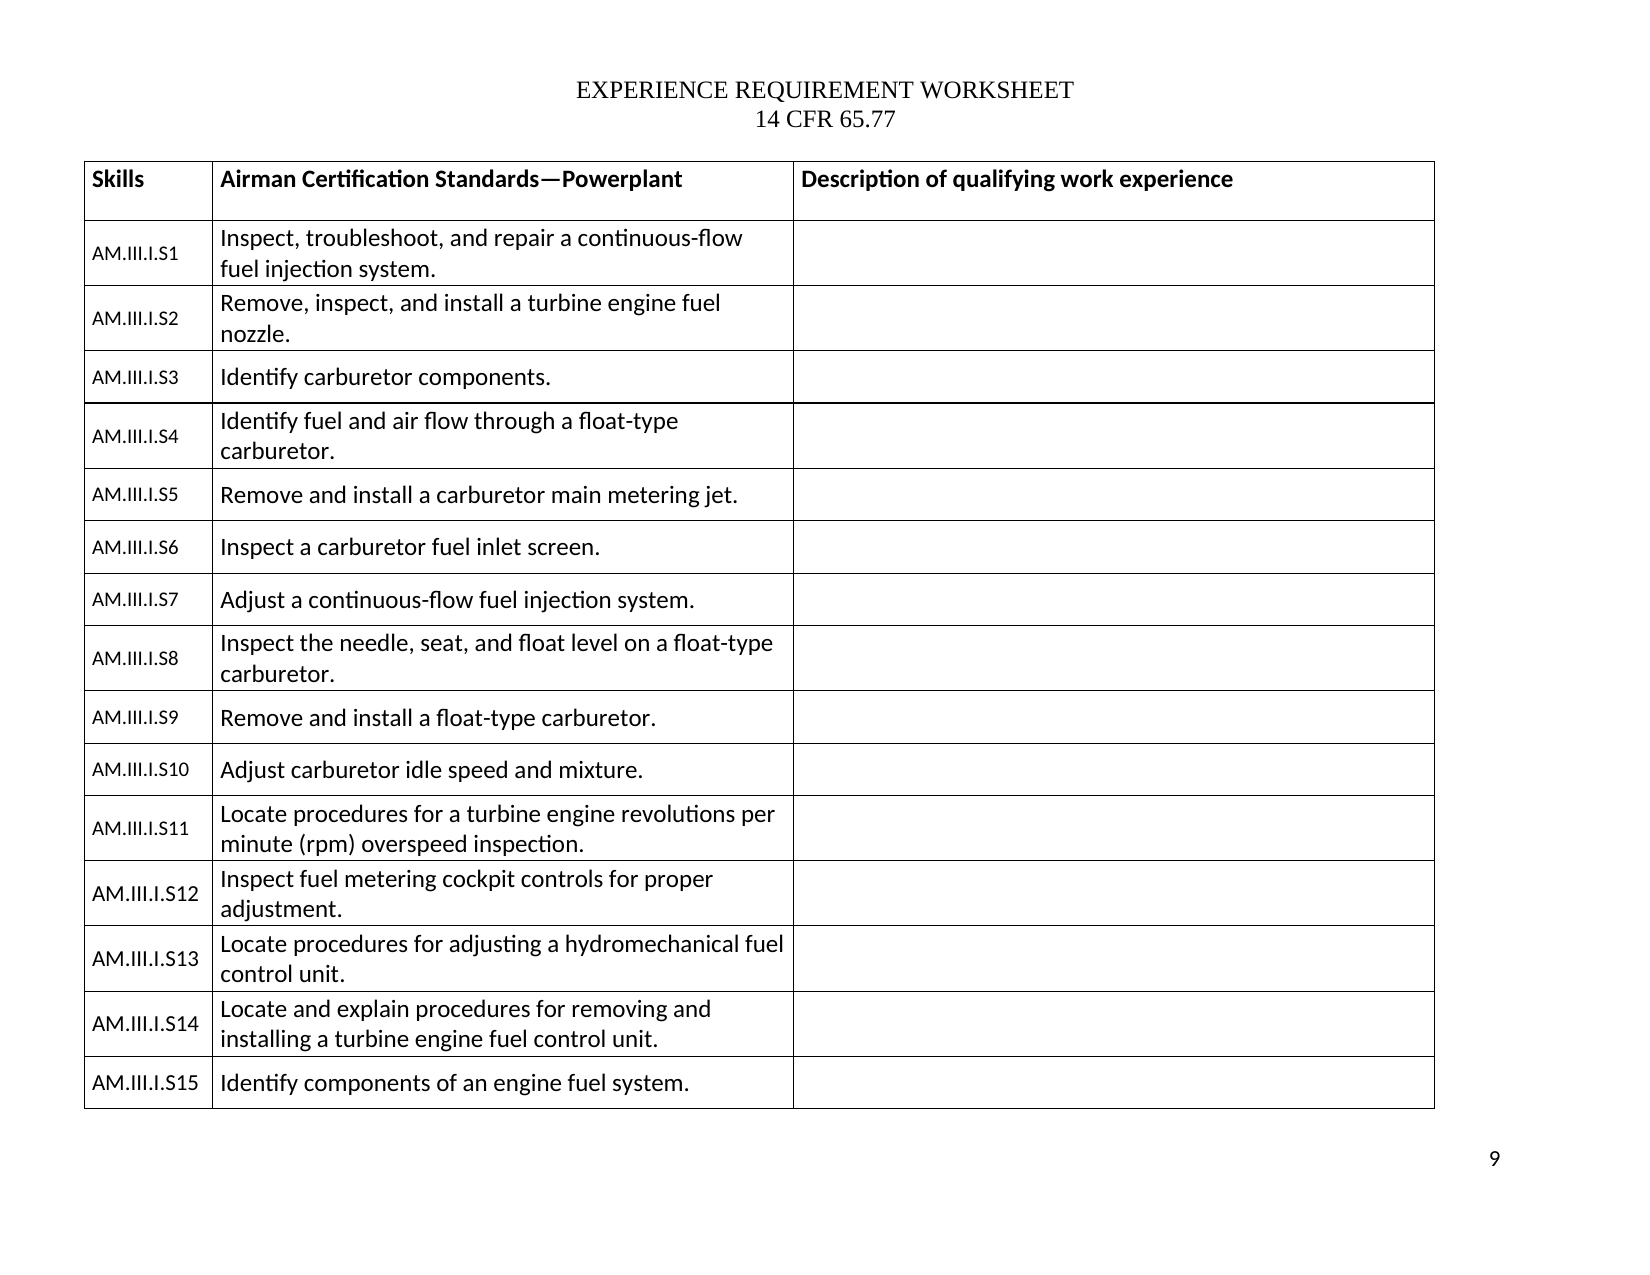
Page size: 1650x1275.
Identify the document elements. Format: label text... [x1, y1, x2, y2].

table_cell AM.III.I.S13 [85, 926, 212, 991]
table_cell Adjust a continuous-flow fuel injection system. [213, 574, 793, 625]
table_cell AM.III.I.S15 [85, 1057, 212, 1108]
table_cell [794, 469, 1434, 520]
table_cell AM.III.I.S14 [85, 992, 212, 1056]
table_cell AM.III.I.S4 [85, 404, 212, 468]
table_cell Adjust carburetor idle speed and mixture. [213, 744, 793, 795]
table_cell Identify carburetor components. [213, 351, 793, 402]
table_cell [794, 286, 1434, 350]
table_header Airman Certification Standards—Powerplant [213, 162, 793, 220]
table_cell AM.III.I.S6 [85, 521, 212, 573]
table_cell AM.III.I.S3 [85, 351, 212, 402]
table_cell AM.III.I.S7 [85, 574, 212, 625]
table_cell [794, 861, 1434, 925]
table_cell Inspect, troubleshoot, and repair a continuous-flow fuel injection system. [213, 221, 793, 285]
table_cell [794, 691, 1434, 743]
table_cell Locate procedures for adjusting a hydromechanical fuel control unit. [213, 926, 793, 991]
table_cell [794, 351, 1434, 402]
table_cell Identify fuel and air flow through a float-type carburetor. [213, 404, 793, 468]
table_cell [794, 796, 1434, 860]
table_cell Inspect fuel metering cockpit controls for proper adjustment. [213, 861, 793, 925]
table_cell [794, 744, 1434, 795]
table_cell [794, 221, 1434, 285]
table_cell AM.III.I.S1 [85, 221, 212, 285]
table_cell AM.III.I.S10 [85, 744, 212, 795]
table_cell AM.III.I.S12 [85, 861, 212, 925]
table_cell Remove and install a carburetor main metering jet. [213, 469, 793, 520]
table_cell AM.III.I.S5 [85, 469, 212, 520]
table_cell Locate and explain procedures for removing and installing a turbine engine fuel control unit. [213, 992, 793, 1056]
table_cell Locate procedures for a turbine engine revolutions per minute (rpm) overspeed inspection. [213, 796, 793, 860]
table_cell [794, 926, 1434, 991]
table_cell [794, 574, 1434, 625]
table_cell [794, 626, 1434, 690]
table_header Description of qualifying work experience [794, 162, 1434, 220]
table_header Skills [85, 162, 212, 220]
table_cell Inspect the needle, seat, and float level on a float-type carburetor. [213, 626, 793, 690]
table_cell [794, 1057, 1434, 1108]
table_cell AM.III.I.S2 [85, 286, 212, 350]
table_cell [794, 992, 1434, 1056]
table_cell AM.III.I.S9 [85, 691, 212, 743]
table_cell Inspect a carburetor fuel inlet screen. [213, 521, 793, 573]
table_cell AM.III.I.S11 [85, 796, 212, 860]
table_cell Identify components of an engine fuel system. [213, 1057, 793, 1108]
table_cell AM.III.I.S8 [85, 626, 212, 690]
table_cell Remove, inspect, and install a turbine engine fuel nozzle. [213, 286, 793, 350]
table_cell [794, 521, 1434, 573]
table_cell [794, 404, 1434, 468]
table_cell Remove and install a float-type carburetor. [213, 691, 793, 743]
